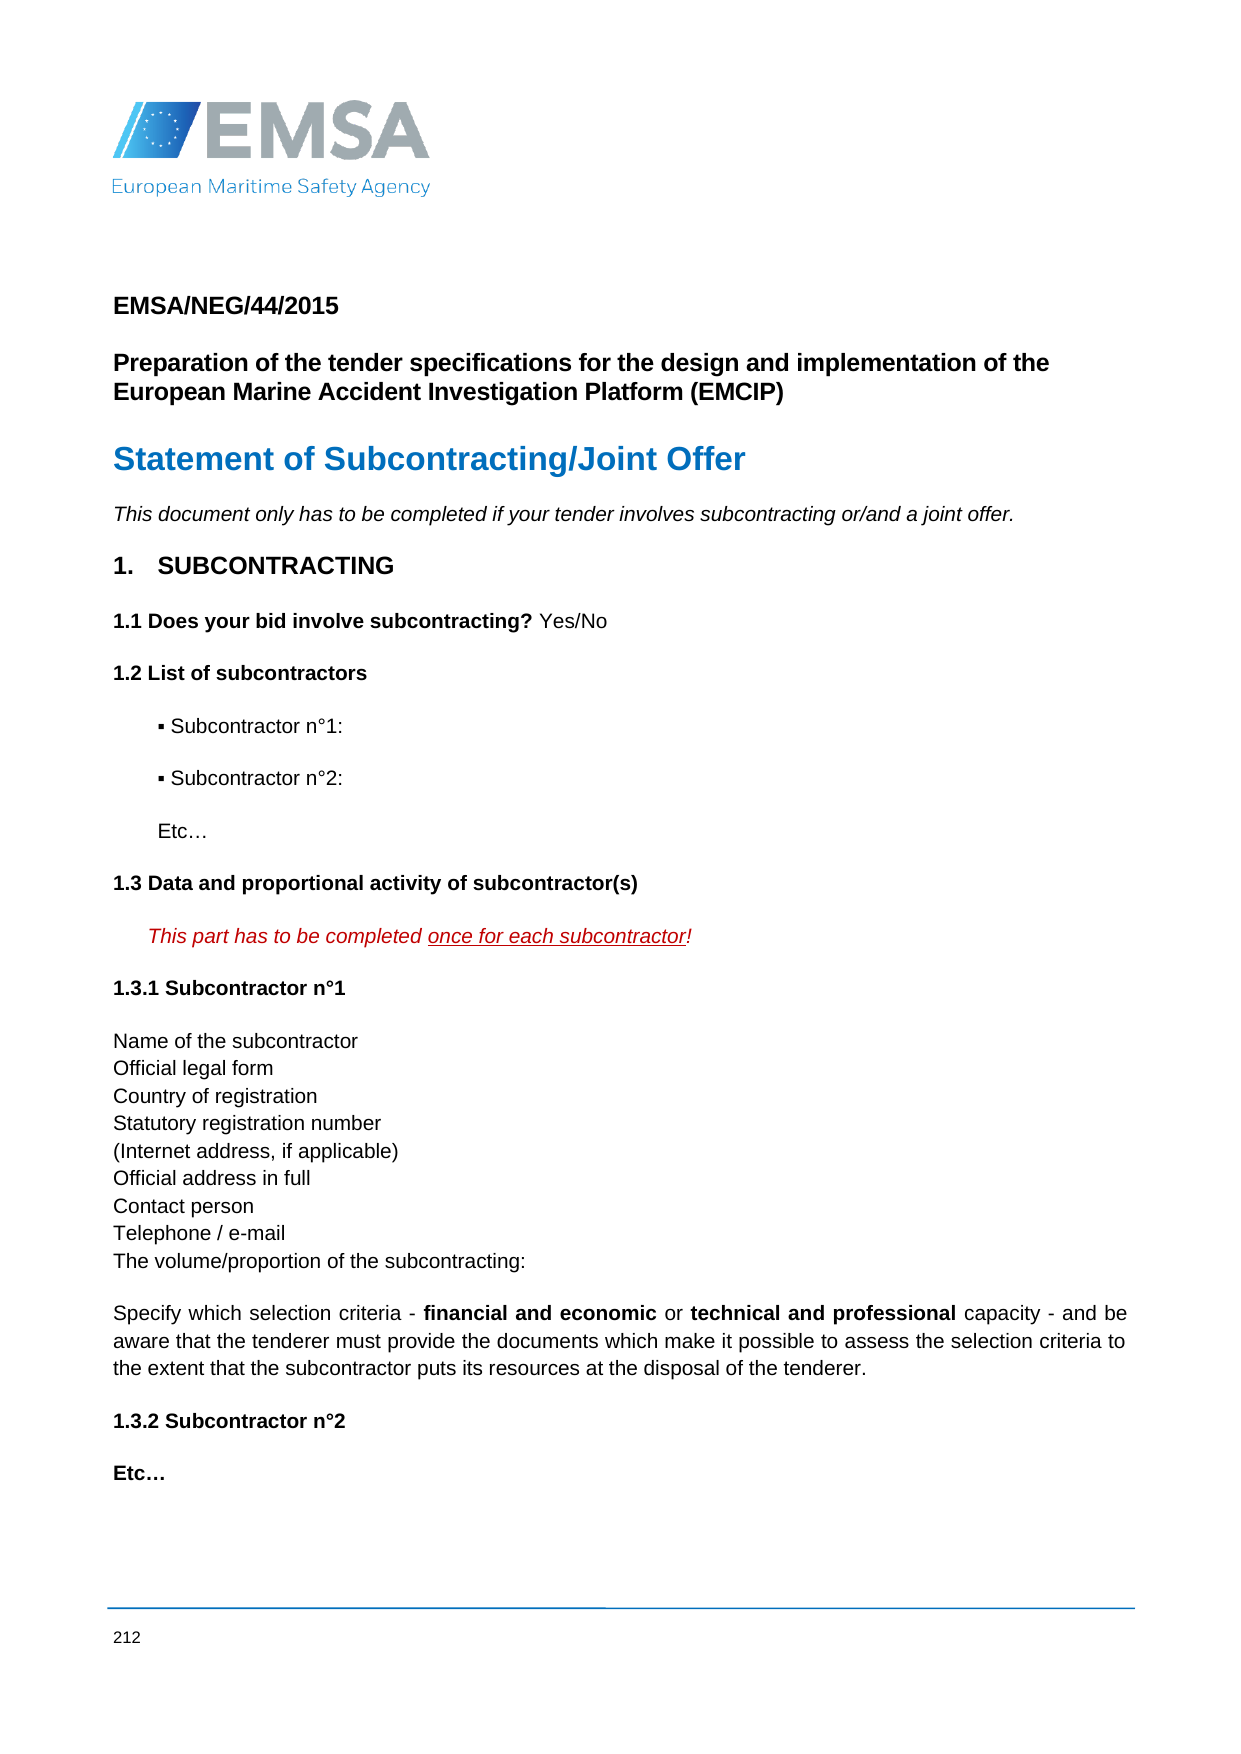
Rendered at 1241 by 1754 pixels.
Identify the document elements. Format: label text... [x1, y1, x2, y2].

text This part has to be completed once for each subcontractor! [113, 924, 1127, 948]
text 1.2 List of subcontractors [113, 661, 1127, 685]
text 1.3 Data and proportional activity of subcontractor(s) [113, 871, 1127, 895]
text Specify which selection criteria - financial and economic or technical and professional capacity - and be aware that the tenderer must provide the documents which make it possible to assess the selection criteria to the extent that the subcontractor puts its resources at the disposal of the tenderer. [113, 1301, 1127, 1380]
text EMSA/NEG/44/2015 [113, 291, 1127, 319]
text Name of the subcontractor Official legal form Country of registration Statutory registration number (Internet address, if applicable) Official address in full Contact person Telephone / e-mail The volume/proportion of the subcontracting: [113, 1029, 1127, 1273]
text Etc… [157, 819, 1127, 843]
text 1.1 Does your bid involve subcontracting? Yes/No [113, 609, 1127, 633]
text Preparation of the tender specifications for the design and implementation of the European Marine Accident Investigation Platform (EMCIP) [113, 348, 1127, 406]
text This document only has to be completed if your tender involves subcontracting or/and a joint offer. [113, 502, 1127, 526]
text ▪ Subcontractor n°2: [157, 766, 1127, 790]
text 1.3.2 Subcontractor n°2 [113, 1409, 1127, 1433]
text Etc… [113, 1461, 1127, 1485]
text Statement of Subcontracting/Joint Offer [113, 439, 1127, 478]
text ▪ Subcontractor n°1: [157, 714, 1127, 738]
text 1.3.1 Subcontractor n°1 [113, 976, 1127, 1000]
list SUBCONTRACTING [113, 551, 1127, 579]
picture [112, 100, 430, 197]
